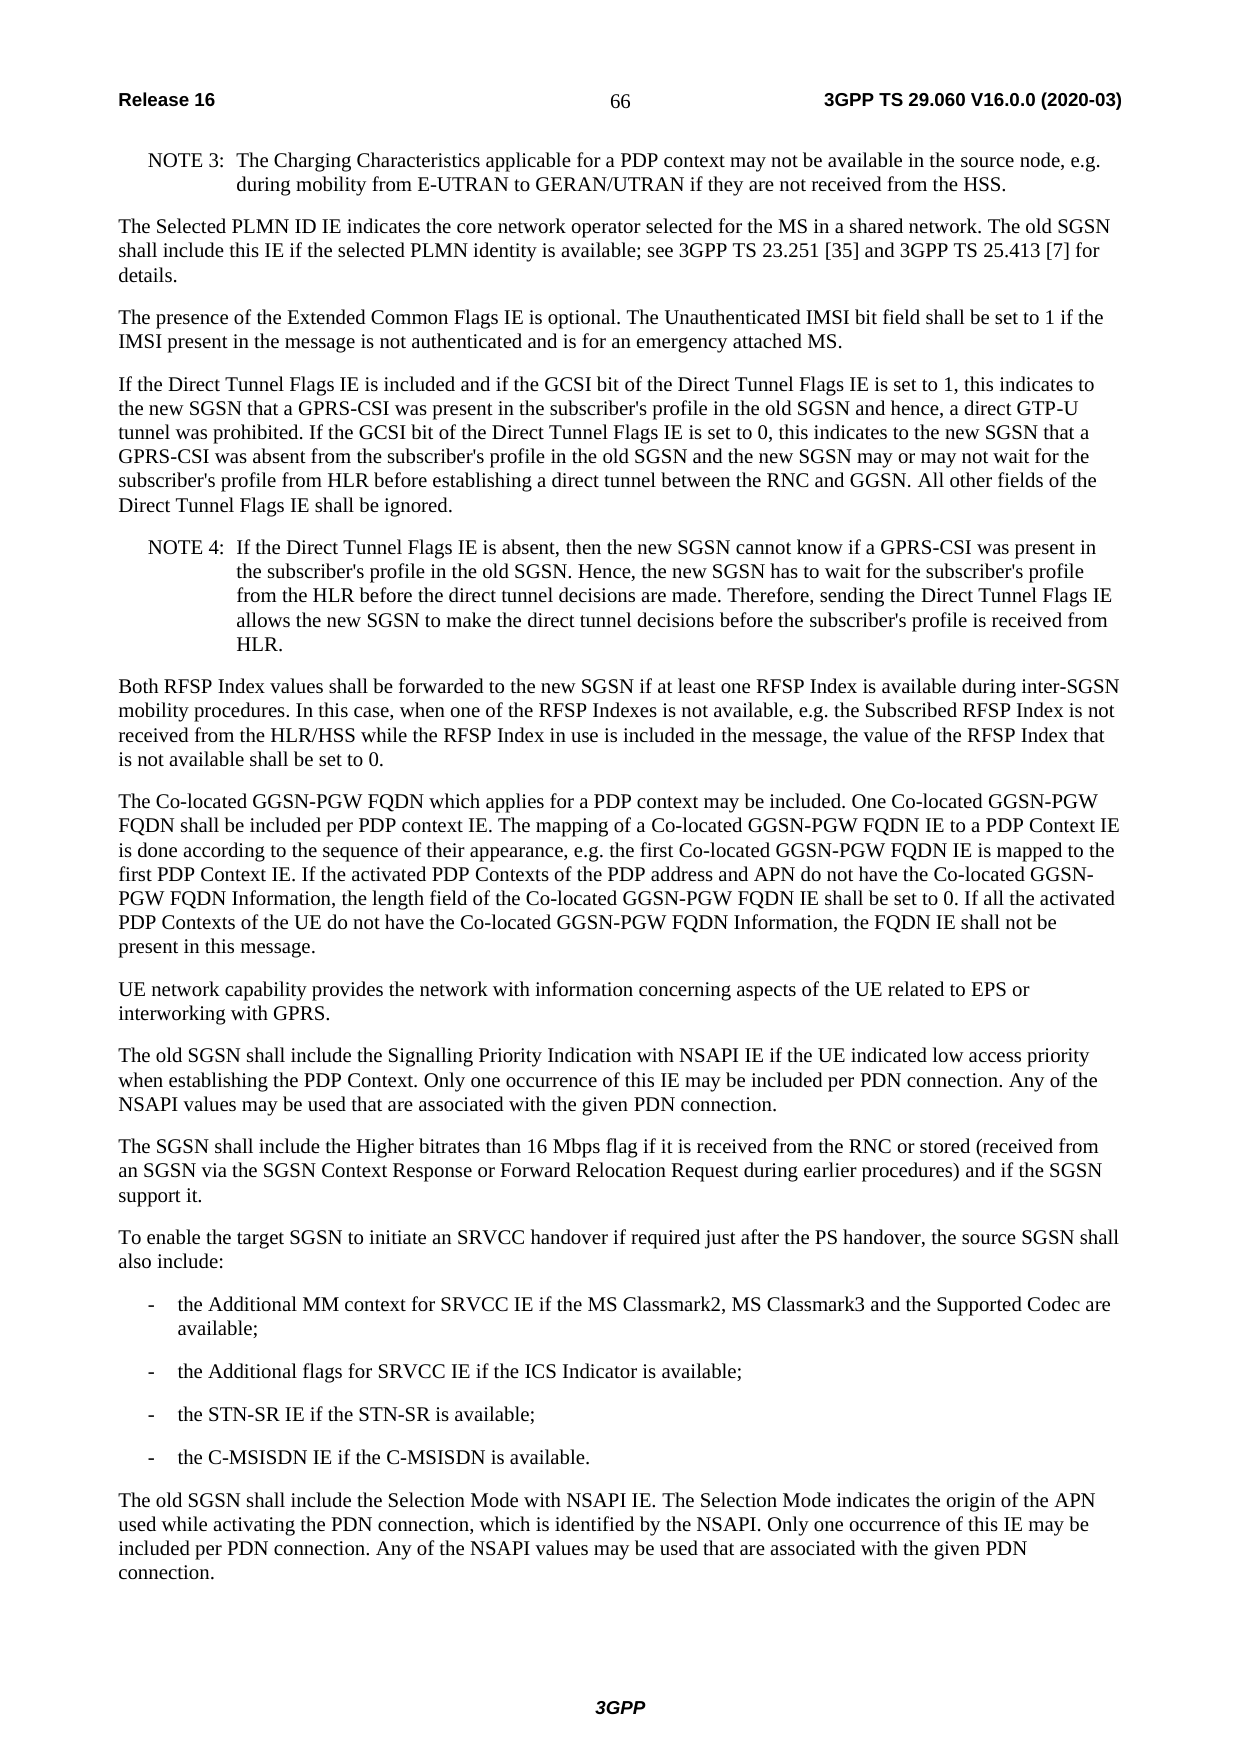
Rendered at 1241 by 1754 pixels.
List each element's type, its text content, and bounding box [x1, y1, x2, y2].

text NOTE 3: The Charging Characteristics applicable for a PDP context may not be available in the source node, e.g. during mobility from E-UTRAN to GERAN/UTRAN if they are not received from the HSS. [148, 147, 1122, 196]
text To enable the target SGSN to initiate an SRVCC handover if required just after the PS handover, the source SGSN shall also include: [118, 1225, 1122, 1273]
text NOTE 4: If the Direct Tunnel Flags IE is absent, then the new SGSN cannot know if a GPRS-CSI was present in the subscriber's profile in the old SGSN. Hence, the new SGSN has to wait for the subscriber's profile from the HLR before the direct tunnel decisions are made. Therefore, sending the Direct Tunnel Flags IE allows the new SGSN to make the direct tunnel decisions before the subscriber's profile is received from HLR. [148, 535, 1122, 656]
text The old SGSN shall include the Signalling Priority Indication with NSAPI IE if the UE indicated low access priority when establishing the PDP Context. Only one occurrence of this IE may be included per PDN connection. Any of the NSAPI values may be used that are associated with the given PDN connection. [118, 1043, 1122, 1116]
text - the Additional MM context for SRVCC IE if the MS Classmark2, MS Classmark3 and the Supported Codec are available; [148, 1292, 1122, 1340]
text If the Direct Tunnel Flags IE is included and if the GCSI bit of the Direct Tunnel Flags IE is set to 1, this indicates to the new SGSN that a GPRS-CSI was present in the subscriber's profile in the old SGSN and hence, a direct GTP-U tunnel was prohibited. If the GCSI bit of the Direct Tunnel Flags IE is set to 0, this indicates to the new SGSN that a GPRS-CSI was absent from the subscriber's profile in the old SGSN and the new SGSN may or may not wait for the subscriber's profile from HLR before establishing a direct tunnel between the RNC and GGSN. All other fields of the Direct Tunnel Flags IE shall be ignored. [118, 372, 1122, 517]
text The presence of the Extended Common Flags IE is optional. The Unauthenticated IMSI bit field shall be set to 1 if the IMSI present in the message is not authenticated and is for an emergency attached MS. [118, 305, 1122, 353]
text - the Additional flags for SRVCC IE if the ICS Indicator is available; [148, 1359, 1122, 1383]
text The old SGSN shall include the Selection Mode with NSAPI IE. The Selection Mode indicates the origin of the APN used while activating the PDN connection, which is identified by the NSAPI. Only one occurrence of this IE may be included per PDN connection. Any of the NSAPI values may be used that are associated with the given PDN connection. [118, 1487, 1122, 1584]
text Both RFSP Index values shall be forwarded to the new SGSN if at least one RFSP Index is available during inter-SGSN mobility procedures. In this case, when one of the RFSP Indexes is not available, e.g. the Subscribed RFSP Index is not received from the HLR/HSS while the RFSP Index in use is included in the message, the value of the RFSP Index that is not available shall be set to 0. [118, 674, 1122, 771]
text The Co-located GGSN-PGW FQDN which applies for a PDP context may be included. One Co-located GGSN-PGW FQDN shall be included per PDP context IE. The mapping of a Co-located GGSN-PGW FQDN IE to a PDP Context IE is done according to the sequence of their appearance, e.g. the first Co-located GGSN-PGW FQDN IE is mapped to the first PDP Context IE. If the activated PDP Contexts of the PDP address and APN do not have the Co-located GGSN-PGW FQDN Information, the length field of the Co-located GGSN-PGW FQDN IE shall be set to 0. If all the activated PDP Contexts of the UE do not have the Co-located GGSN-PGW FQDN Information, the FQDN IE shall not be present in this message. [118, 789, 1122, 958]
text - the STN-SR IE if the STN-SR is available; [148, 1402, 1122, 1426]
text The Selected PLMN ID IE indicates the core network operator selected for the MS in a shared network. The old SGSN shall include this IE if the selected PLMN identity is available; see 3GPP TS 23.251 [35] and 3GPP TS 25.413 [7] for details. [118, 214, 1122, 287]
text The SGSN shall include the Higher bitrates than 16 Mbps flag if it is received from the RNC or stored (received from an SGSN via the SGSN Context Response or Forward Relocation Request during earlier procedures) and if the SGSN support it. [118, 1134, 1122, 1207]
text - the C-MSISDN IE if the C-MSISDN is available. [148, 1445, 1122, 1469]
text UE network capability provides the network with information concerning aspects of the UE related to EPS or interworking with GPRS. [118, 977, 1122, 1025]
